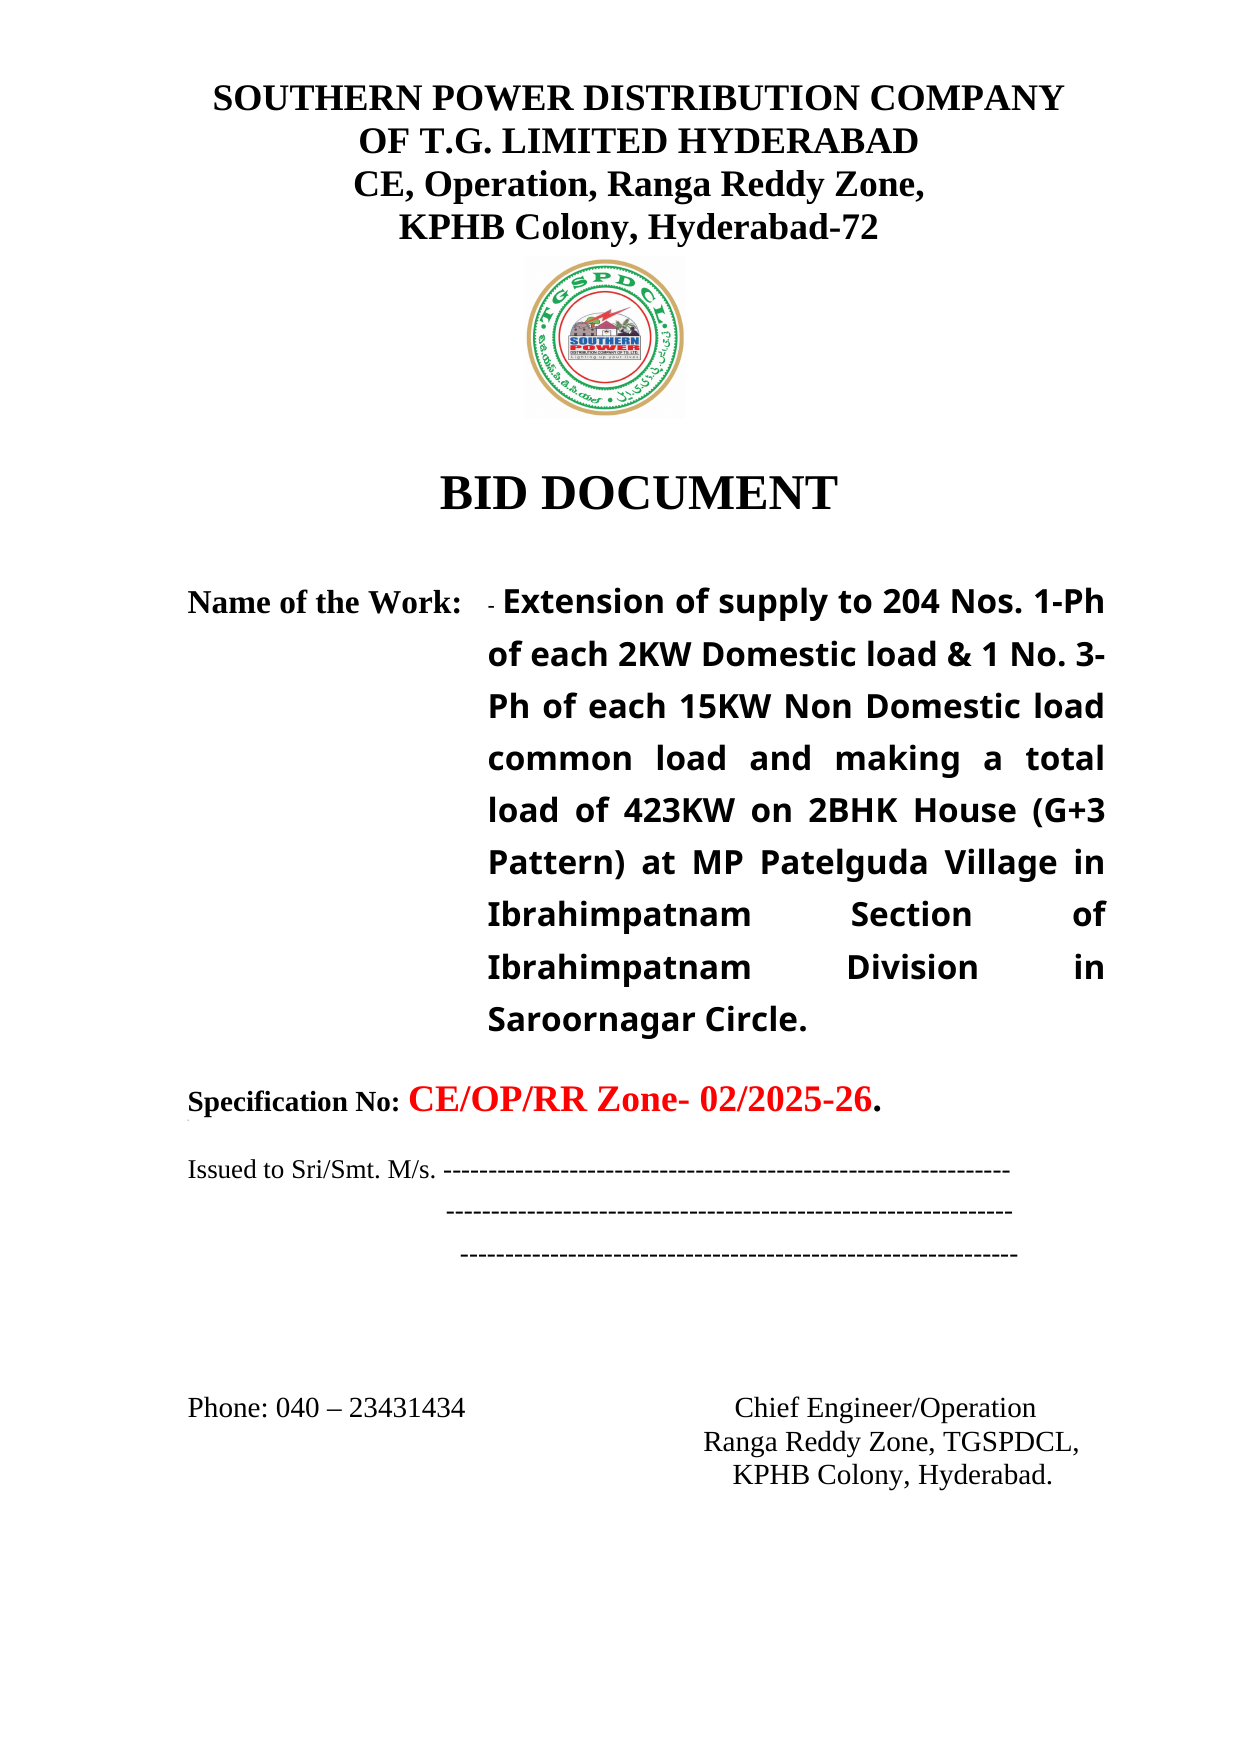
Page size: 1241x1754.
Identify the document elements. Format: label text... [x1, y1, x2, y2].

text --------------------------------------------------------------- [187, 1194, 1090, 1225]
subtitle CE, Operation, Ranga Reddy Zone, [187, 161, 1090, 204]
text Specification No: CE/OP/RR Zone- 02/2025-26. [187, 1077, 1090, 1120]
text Phone: 040 – 23431434 Chief Engineer/Operation [187, 1390, 1090, 1424]
subtitle KPHB Colony, Hyderabad-72 [187, 204, 1090, 247]
text Ranga Reddy Zone, TGSPDCL, KPHB Colony, Hyderabad. [187, 1424, 1090, 1491]
text Issued to Sri/Smt. M/s. --------------------------------------------------------------- [187, 1153, 1090, 1184]
subtitle BID DOCUMENT [187, 463, 1090, 521]
text Name of the Work: - Extension of supply to 204 Nos. 1-Ph of each 2KW Domestic load & 1 No. 3-Ph of each 15KW Non Domestic load common load and making a total load of 423KW on 2BHK House (G+3 Pattern) at MP Patelguda Village in Ibrahimpatnam Section of Ibrahimpatnam Division in Saroornagar Circle. [187, 578, 1106, 1041]
subtitle SOUTHERN POWER DISTRIBUTION COMPANY OF T.G. LIMITED HYDERABAD [187, 75, 1090, 161]
text -------------------------------------------------------------- [187, 1237, 1090, 1268]
